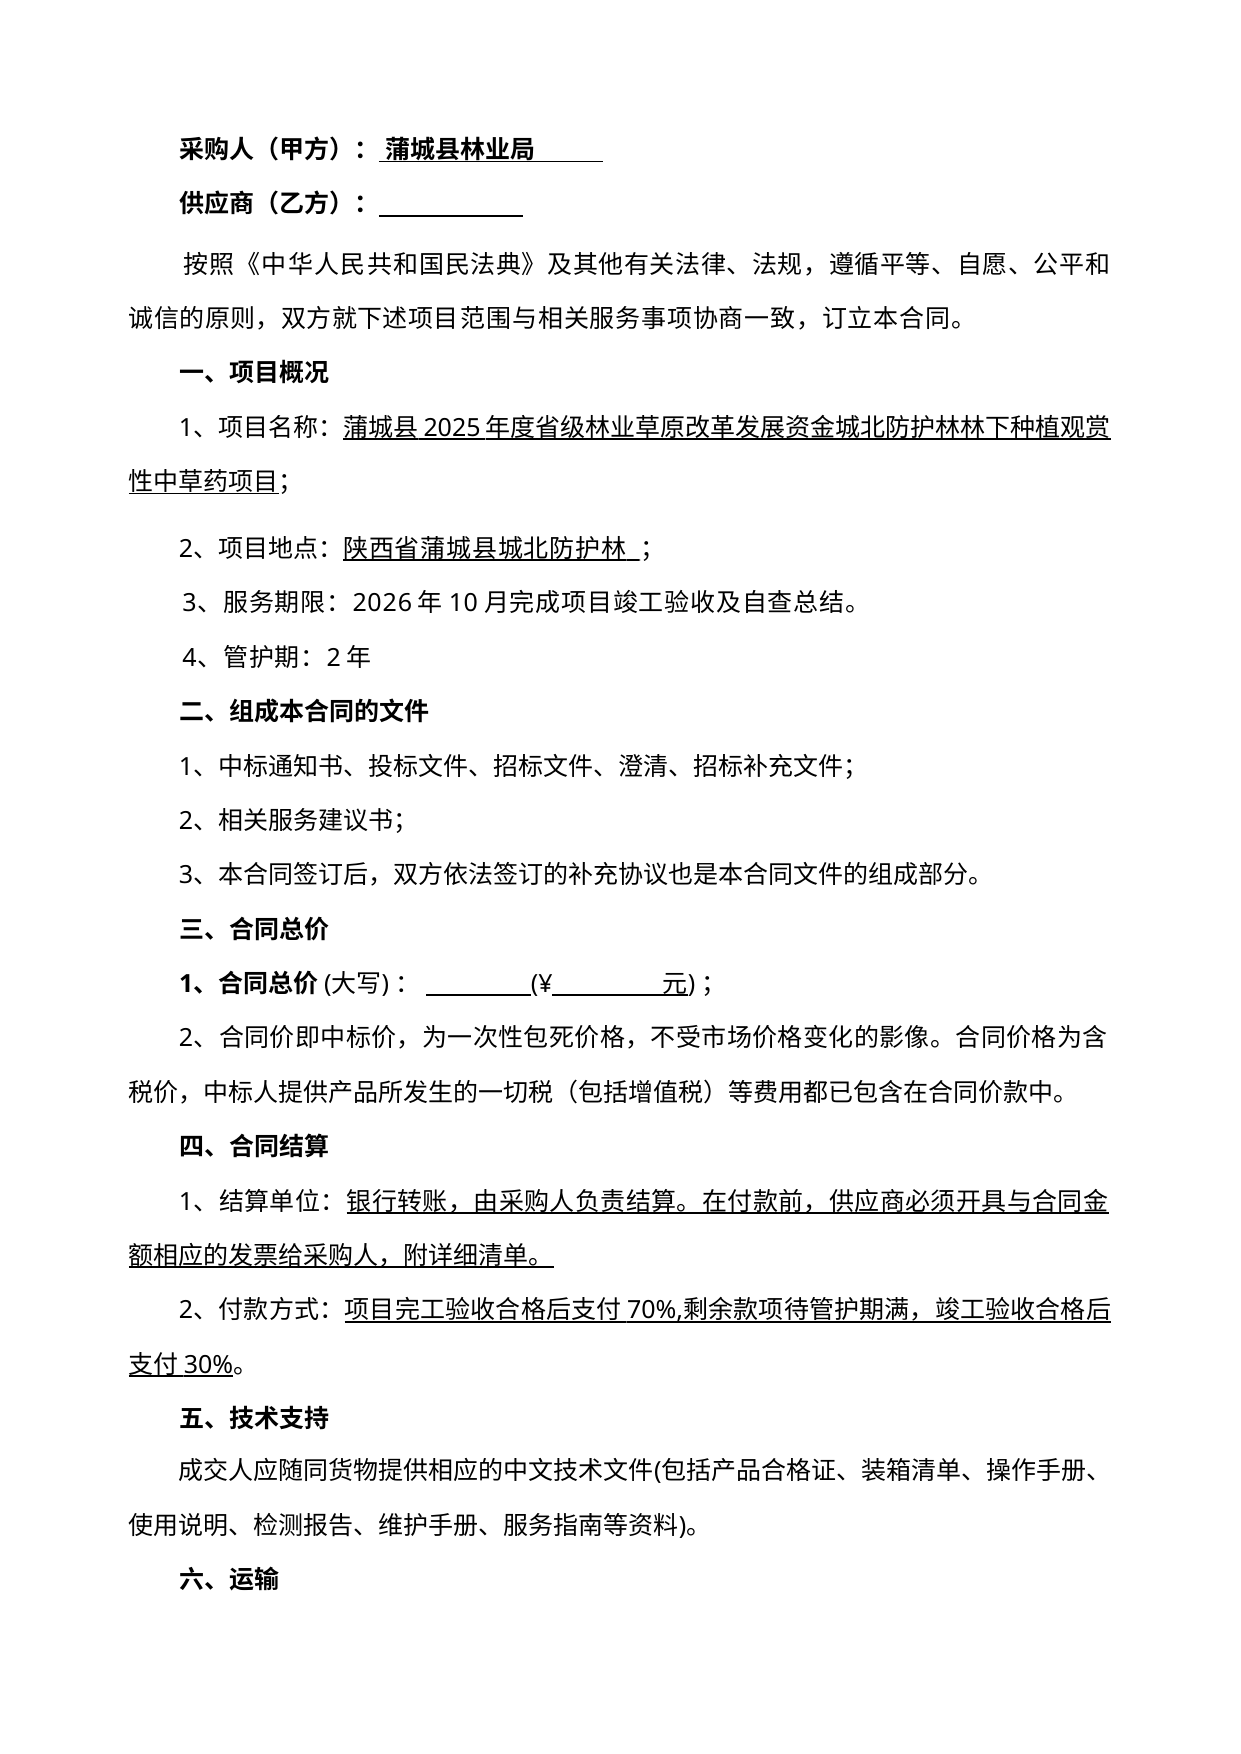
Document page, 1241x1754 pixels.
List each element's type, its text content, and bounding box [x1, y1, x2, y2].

text 2、相关服务建议书； [129, 800, 1111, 837]
text 按照《中华人民共和国民法典》及其他有关法律、法规，遵循平等、自愿、公平和诚信的原则，双方就下述项目范围与相关服务事项协商一致，订立本合同。 [129, 244, 1111, 335]
text 1、结算单位：银行转账，由采购人负责结算。在付款前，供应商必须开具与合同金额相应的发票给采购人，附详细清单。 [129, 1181, 1111, 1272]
text 三、合同总价 [129, 909, 1111, 945]
text 3、服务期限：2026年10月完成项目竣工验收及自查总结。 [129, 583, 1111, 619]
text 六、运输 [129, 1559, 1111, 1596]
text 1、中标通知书、投标文件、招标文件、澄清、招标补充文件； [129, 746, 1111, 782]
text 五、技术支持 [129, 1398, 1111, 1435]
text 2、合同价即中标价，为一次性包死价格，不受市场价格变化的影像。合同价格为含税价，中标人提供产品所发生的一切税（包括增值税）等费用都已包含在合同价款中。 [129, 1018, 1111, 1108]
text 3、本合同签订后，双方依法签订的补充协议也是本合同文件的组成部分。 [129, 855, 1111, 891]
text 二、组成本合同的文件 [129, 692, 1111, 728]
text 4、管护期：2年 [129, 637, 1111, 673]
text 采购人（甲方）： 蒲城县林业局 [129, 129, 1111, 166]
text 四、合同结算 [129, 1127, 1111, 1163]
text 成交人应随同货物提供相应的中文技术文件(包括产品合格证、装箱清单、操作手册、使用说明、检测报告、维护手册、服务指南等资料)。 [129, 1453, 1111, 1541]
text 2、项目地点：陕西省蒲城县城北防护林 ； [129, 528, 1111, 565]
text 一、项目概况 [129, 353, 1111, 389]
text 1、合同总价 (大写) ： (¥ 元) ； [129, 963, 1111, 1000]
text 2、付款方式：项目完工验收合格后支付70%,剩余款项待管护期满，竣工验收合格后支付30%。 [129, 1290, 1111, 1380]
text 1、项目名称：蒲城县2025年度省级林业草原改革发展资金城北防护林林下种植观赏性中草药项目； [129, 407, 1111, 498]
text 供应商（乙方）： [129, 184, 1111, 220]
